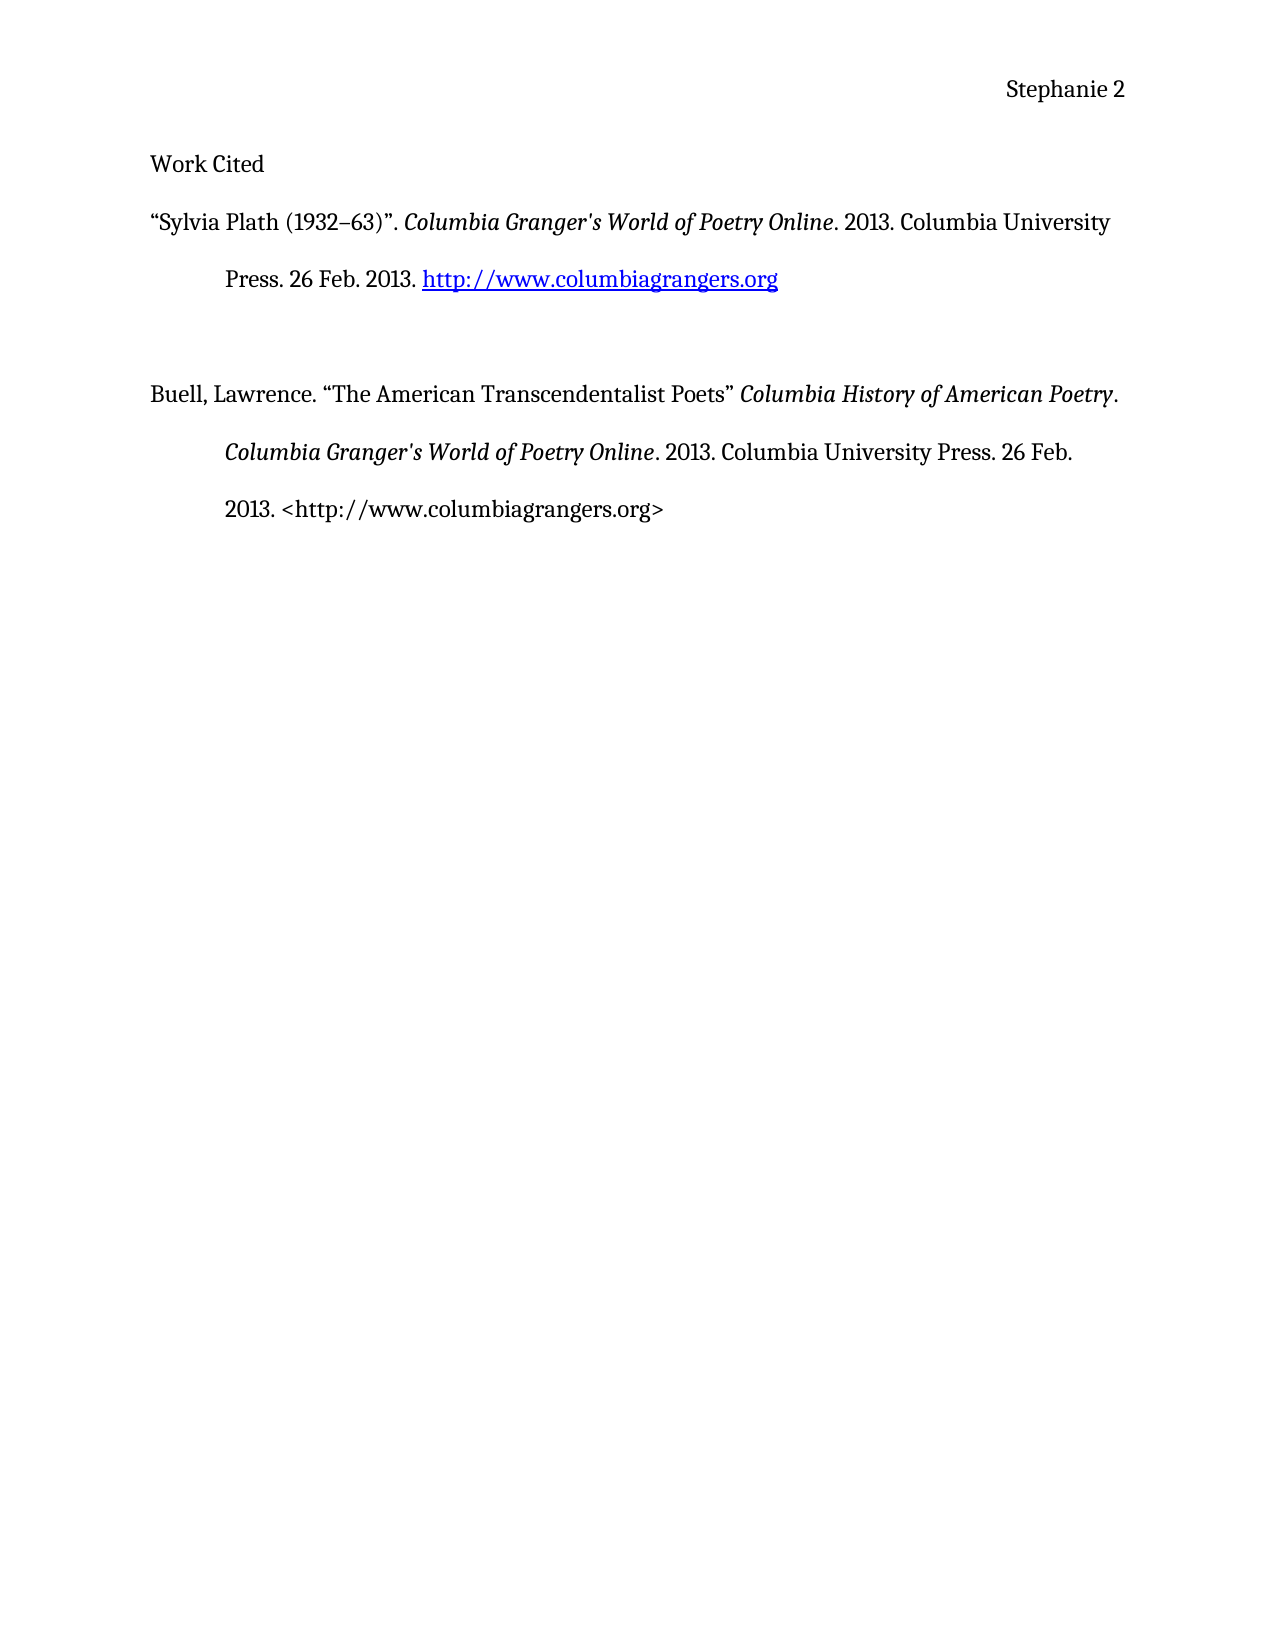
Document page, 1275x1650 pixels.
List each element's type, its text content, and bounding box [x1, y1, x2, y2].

text Buell, Lawrence. “The American Transcendentalist Poets” Columbia History of American Poetry. Columbia Granger's World of Poetry Online. 2013. Columbia University Press. 26 Feb. 2013. <http://www.columbiagrangers.org> [150, 380, 1125, 524]
text Work Cited [150, 150, 1125, 179]
text “Sylvia Plath (1932–63)”. Columbia Granger's World of Poetry Online. 2013. Columbia University Press. 26 Feb. 2013. http://www.columbiagrangers.org [150, 207, 1125, 294]
